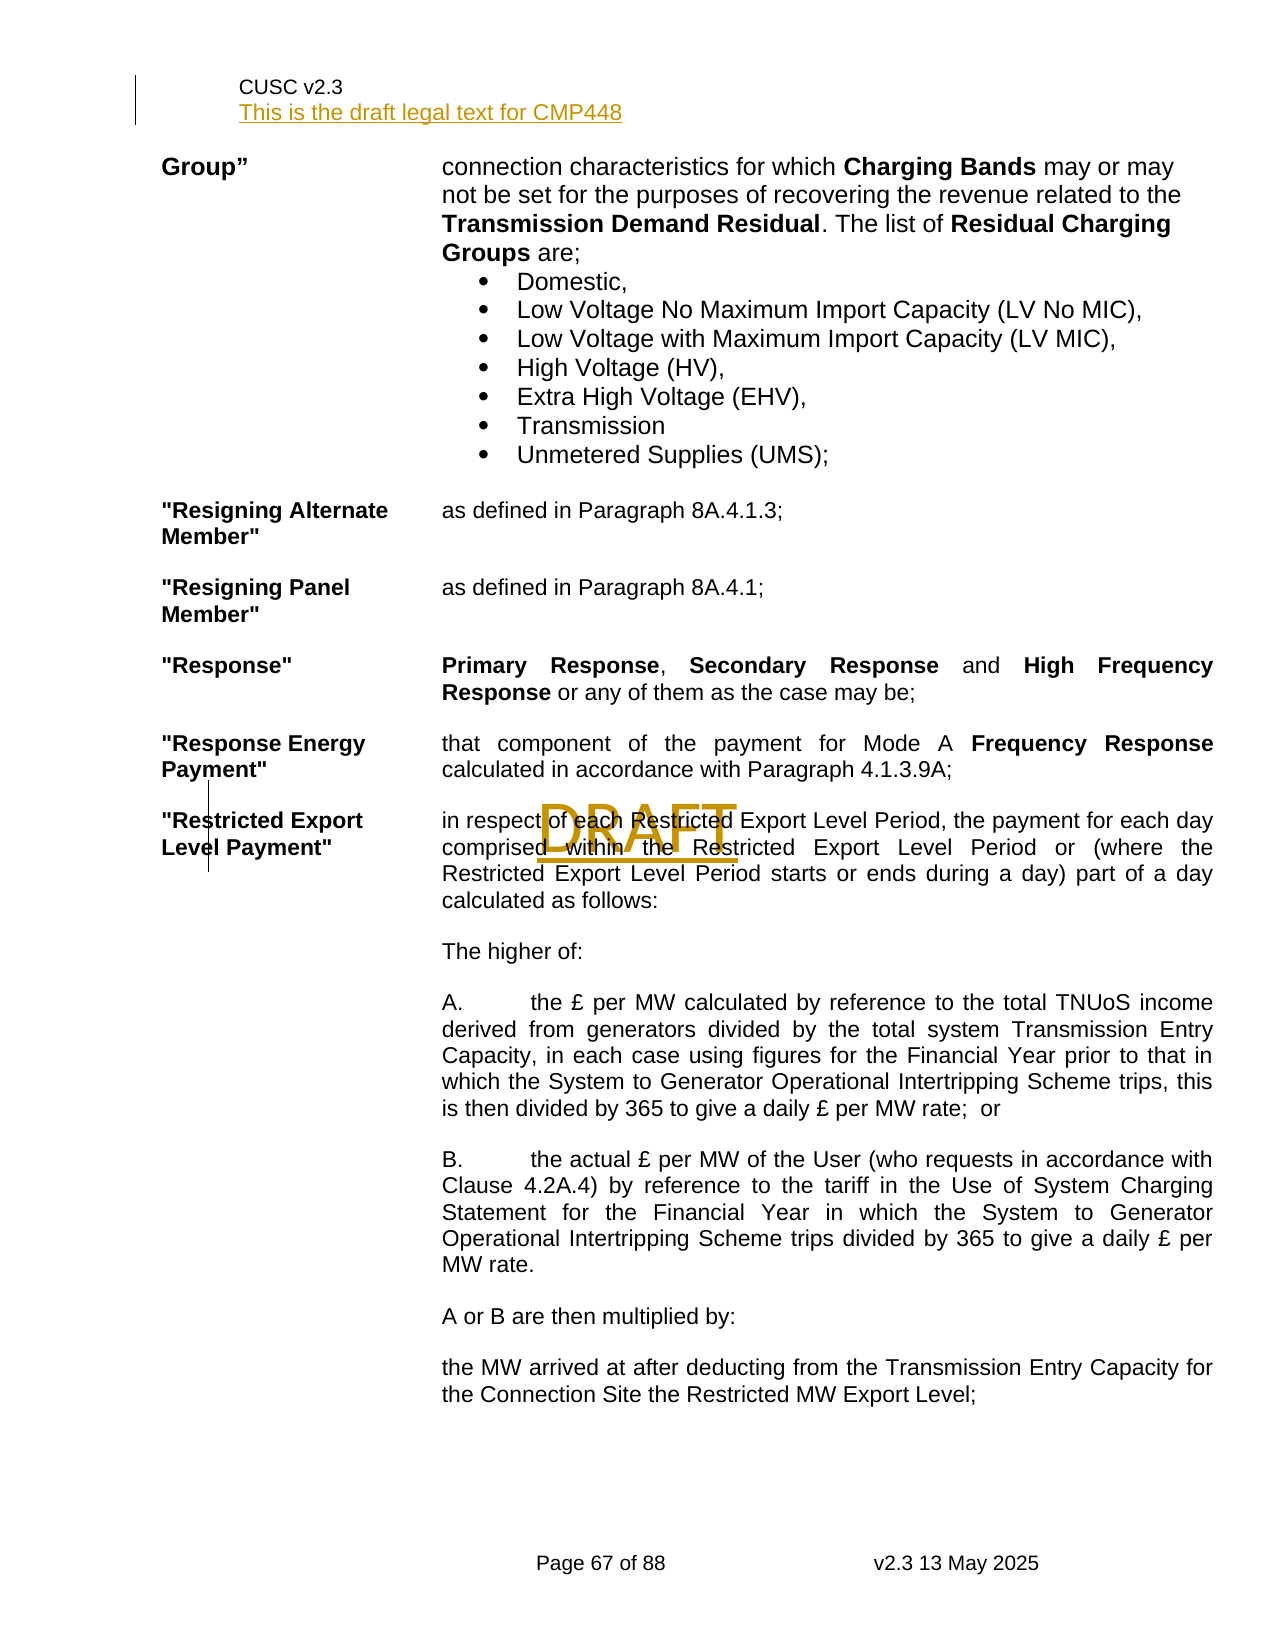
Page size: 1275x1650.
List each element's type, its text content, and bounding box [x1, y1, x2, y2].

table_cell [431, 152, 1225, 497]
table_cell "Restricted Export Level Payment" [150, 808, 431, 1432]
table_cell as defined in Paragraph 8A.4.1; [431, 574, 1225, 652]
table_cell Primary Response, Secondary Response and High Frequency Response or any of them as the case may be; [431, 652, 1225, 730]
table_cell that component of the payment for Mode A Frequency Response calculated in accordance with Paragraph 4.1.3.9A; [431, 730, 1225, 807]
table_cell "Response Energy Payment" [150, 730, 431, 807]
table_cell "Resigning Alternate Member" [150, 497, 431, 574]
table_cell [150, 152, 431, 497]
table_cell in respect of each Restricted Export Level Period, the payment for each day comprised within the Restricted Export Level Period or (where the Restricted Export Level Period starts or ends during a day) part of a day calculated as follows: The higher of: A. the £ per MW calculated by reference to the total TNUoS income derived from generators divided by the total system Transmission Entry Capacity, in each case using figures for the Financial Year prior to that in which the System to Generator Operational Intertripping Scheme trips, this is then divided by 365 to give a daily £ per MW rate; or B. the actual £ per MW of the User (who requests in accordance with Clause 4.2A.4) by reference to the tariff in the Use of System Charging Statement for the Financial Year in which the System to Generator Operational Intertripping Scheme trips divided by 365 to give a daily £ per MW rate. A or B are then multiplied by: the MW arrived at after deducting from the Transmission Entry Capacity for the Connection Site the Restricted MW Export Level; [431, 808, 1225, 1432]
table_cell "Response" [150, 652, 431, 730]
table_cell "Resigning Panel Member" [150, 574, 431, 652]
table_cell as defined in Paragraph 8A.4.1.3; [431, 497, 1225, 574]
